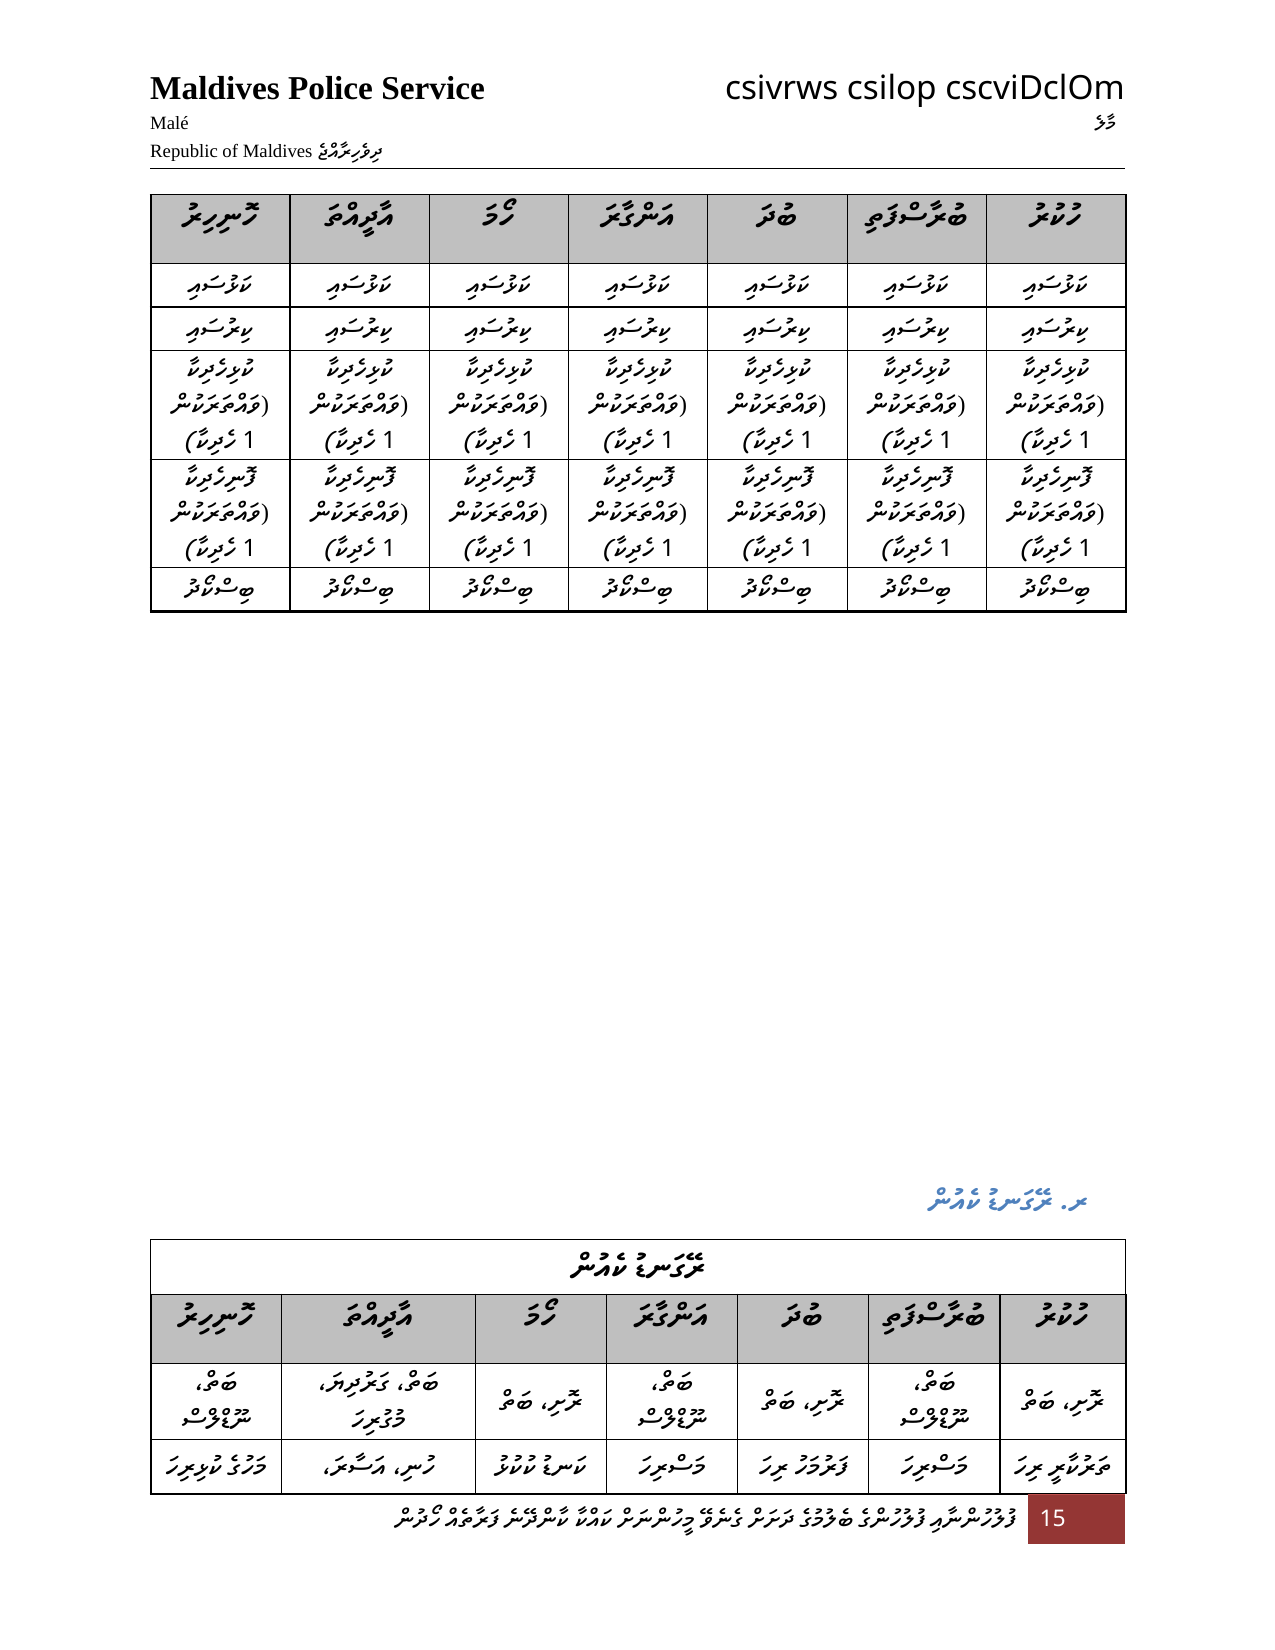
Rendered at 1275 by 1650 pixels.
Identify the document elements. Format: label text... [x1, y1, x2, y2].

table_cell ބިސްކޯދު [569, 568, 707, 610]
table_cell ކިރުސައި [987, 308, 1125, 350]
table_cell ބިސްކޯދު [987, 568, 1125, 610]
table_cell ކުޅިހެދިކާ (ވައްތަރަކުން 1 ހެދިކާ) [291, 351, 429, 458]
table_cell ފަރުމަހު ރިހަ [738, 1440, 868, 1492]
table_cell ކަނޑު ކުކުޅު [476, 1440, 606, 1492]
table_cell ރޮށި، ބަތް [476, 1364, 606, 1438]
table_cell ކުޅިހެދިކާ (ވައްތަރަކުން 1 ހެދިކާ) [430, 351, 568, 458]
table_cell ކުޅިހެދިކާ (ވައްތަރަކުން 1 ހެދިކާ) [708, 351, 847, 458]
table_cell ބަތް، ނޫޑްލްސް [607, 1364, 737, 1438]
table_cell ރޮށި، ބަތް [1001, 1364, 1125, 1438]
table_cell ކުޅިހެދިކާ (ވައްތަރަކުން 1 ހެދިކާ) [987, 351, 1125, 458]
table_cell ކަޅުސައި [848, 264, 986, 306]
table_cell ކުޅިހެދިކާ (ވައްތަރަކުން 1 ހެދިކާ) [569, 351, 707, 458]
table_cell ކުޅިހެދިކާ (ވައްތަރަކުން 1 ހެދިކާ) [152, 351, 289, 458]
table_cell ބުރާސްފަތި [848, 195, 986, 263]
table_cell ފޮނިހެދިކާ (ވައްތަރަކުން 1 ހެދިކާ) [987, 460, 1125, 567]
table_cell ހުކުރު [987, 195, 1125, 263]
table_cell އަންގާރަ [569, 195, 707, 263]
table_cell ބިސްކޯދު [430, 568, 568, 610]
table_cell އާދީއްތަ [291, 195, 429, 263]
table_cell ބިސްކޯދު [708, 568, 847, 610]
table_cell ކަޅުސައި [987, 264, 1125, 306]
table_cell މަސްރިހަ [869, 1440, 999, 1492]
table_cell ކިރުސައި [569, 308, 707, 350]
table_cell ކިރުސައި [152, 308, 289, 350]
table_cell ހޮނިހިރު [152, 195, 289, 263]
table_cell ފޮނިހެދިކާ (ވައްތަރަކުން 1 ހެދިކާ) [291, 460, 429, 567]
table_cell ފޮނިހެދިކާ (ވައްތަރަކުން 1 ހެދިކާ) [152, 460, 289, 567]
table_cell ހުކުރު [1001, 1295, 1125, 1363]
table_cell ރޮށި، ބަތް [738, 1364, 868, 1438]
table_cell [282, 1440, 475, 1492]
table_cell ހޮނިހިރު [152, 1295, 281, 1363]
table_cell ފޮނިހެދިކާ (ވައްތަރަކުން 1 ހެދިކާ) [430, 460, 568, 567]
table_cell ކަޅުސައި [430, 264, 568, 306]
table_cell ބަތް، ނޫޑްލްސް [152, 1364, 281, 1438]
table_cell ކިރުސައި [430, 308, 568, 350]
table_cell ކަޅުސައި [569, 264, 707, 306]
table_cell ބިސްކޯދު [848, 568, 986, 610]
table_cell ބަތް، ނޫޑްލްސް [869, 1364, 999, 1438]
table_cell ފޮނިހެދިކާ (ވައްތަރަކުން 1 ހެދިކާ) [569, 460, 707, 567]
table_cell ބިސްކޯދު [291, 568, 429, 610]
table_cell މަހުގެ ކުޅިރިހަ [152, 1440, 281, 1492]
table_cell އަންގާރަ [607, 1295, 737, 1363]
table_cell ކުޅިހެދިކާ (ވައްތަރަކުން 1 ހެދިކާ) [848, 351, 986, 458]
table_cell ކިރުސައި [291, 308, 429, 350]
table_cell ބިސްކޯދު [152, 568, 289, 610]
table_cell ބަތް، ގަރުދިޔަ، މުގުރިހަ [282, 1364, 475, 1438]
table_cell ފޮނިހެދިކާ (ވައްތަރަކުން 1 ހެދިކާ) [848, 460, 986, 567]
table_cell ހޯމަ [430, 195, 568, 263]
table_cell ކިރުސައި [848, 308, 986, 350]
table_cell ތަރުކާރީ ރިހަ [1001, 1440, 1125, 1492]
table_cell ބުދަ [738, 1295, 868, 1363]
table_cell ކަޅުސައި [152, 264, 289, 306]
table_header ރޭގަނޑު ކެއުން [151, 1240, 1125, 1293]
table_cell ކަޅުސައި [708, 264, 847, 306]
table_cell ފޮނިހެދިކާ (ވައްތަރަކުން 1 ހެދިކާ) [708, 460, 847, 567]
table_cell ބުދަ [708, 195, 847, 263]
table_cell މަސްރިހަ [607, 1440, 737, 1492]
table_cell ކަޅުސައި [291, 264, 429, 306]
table_cell ކިރުސައި [708, 308, 847, 350]
subtitle ރ. ރޭގަނޑު ކެއުން [150, 1180, 1087, 1221]
table_cell އާދީއްތަ [282, 1295, 475, 1363]
table_cell ހޯމަ [476, 1295, 606, 1363]
table_cell ބުރާސްފަތި [869, 1295, 999, 1363]
